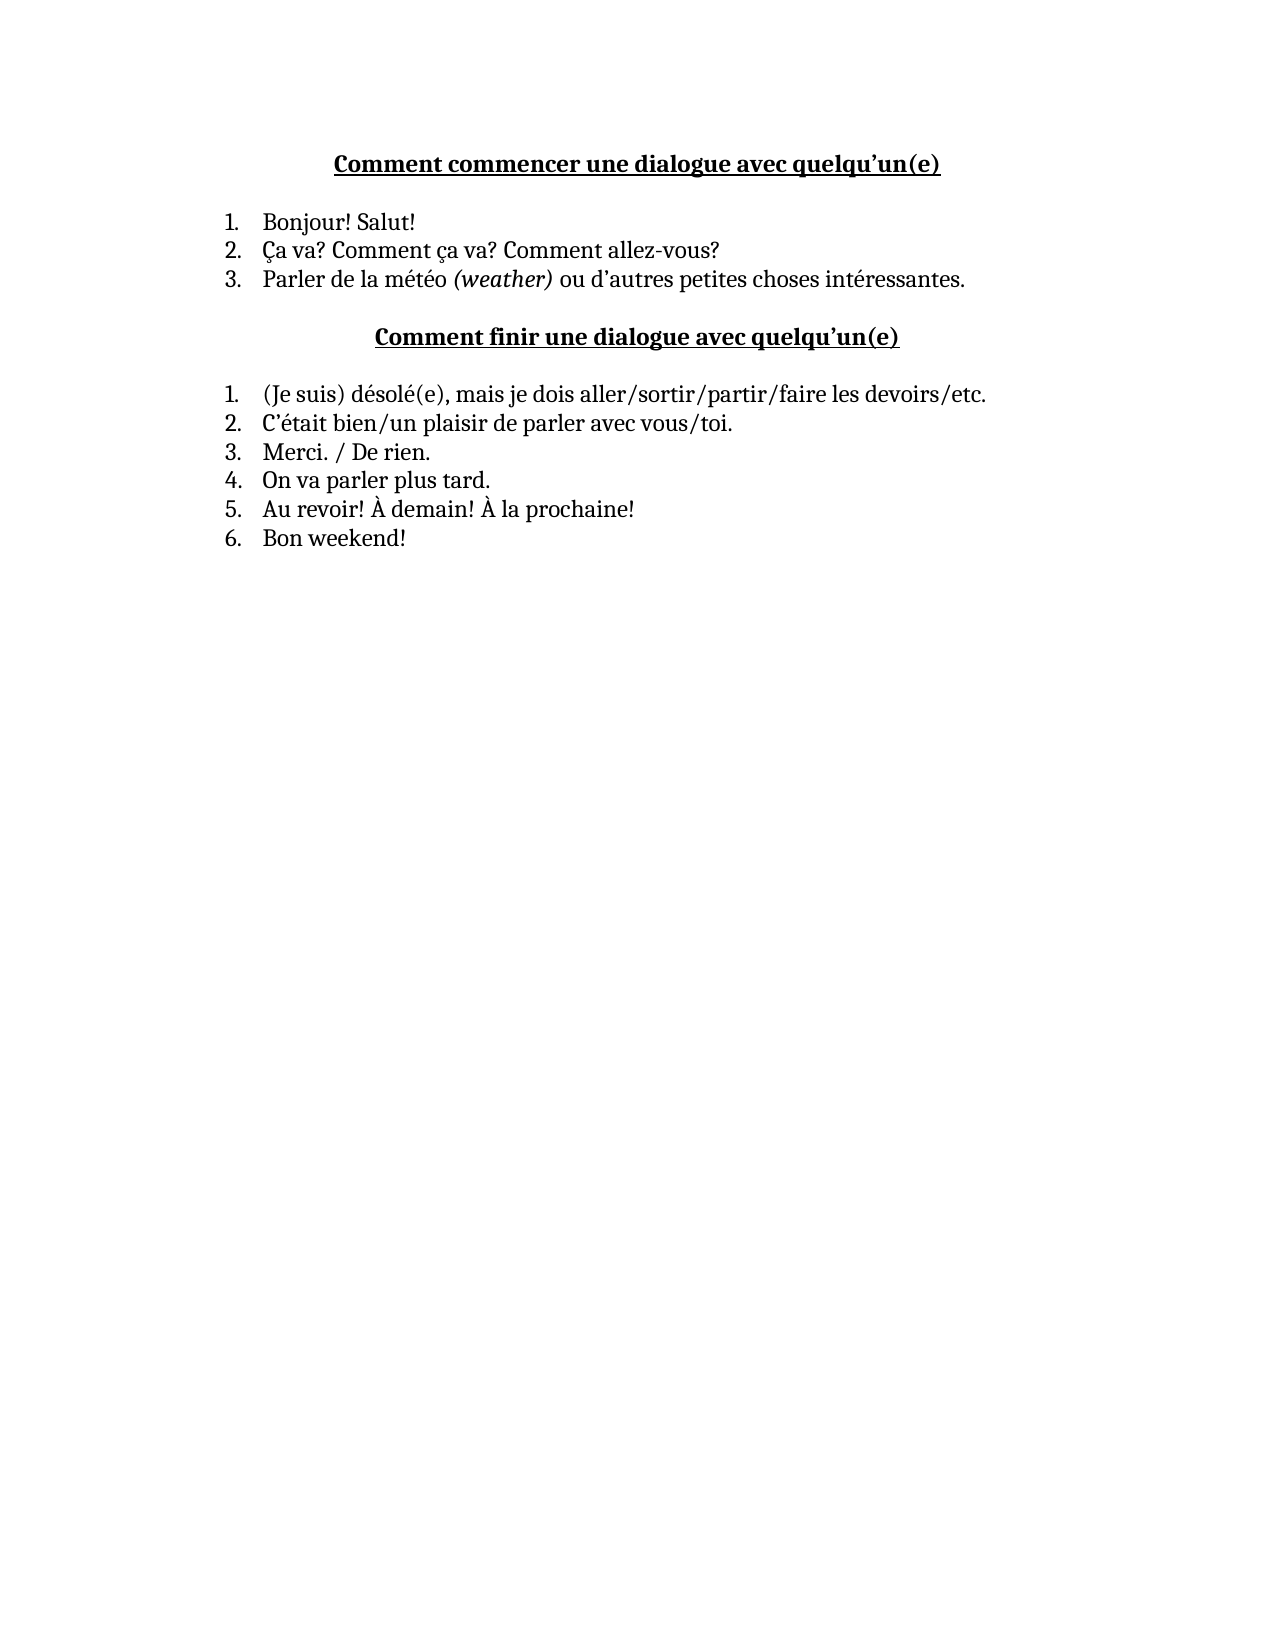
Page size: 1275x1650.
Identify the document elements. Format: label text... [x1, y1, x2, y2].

text Comment finir une dialogue avec quelqu’un(e) [187, 322, 1087, 351]
list C’était bien/un plaisir de parler avec vous/toi. [225, 409, 1087, 437]
list Bonjour! Salut! [225, 207, 1087, 236]
text Comment commencer une dialogue avec quelqu’un(e) [187, 150, 1087, 179]
list Merci. / De rien. [225, 437, 1087, 466]
list On va parler plus tard. [225, 466, 1087, 495]
list Au revoir! À demain! À la prochaine! [225, 495, 1087, 524]
list Parler de la météo (weather) ou d’autres petites choses intéressantes. [225, 265, 1087, 294]
list (Je suis) désolé(e), mais je dois aller/sortir/partir/faire les devoirs/etc. [225, 380, 1087, 409]
list Ça va? Comment ça va? Comment allez-vous? [225, 236, 1087, 265]
list Bon weekend! [225, 524, 1087, 552]
